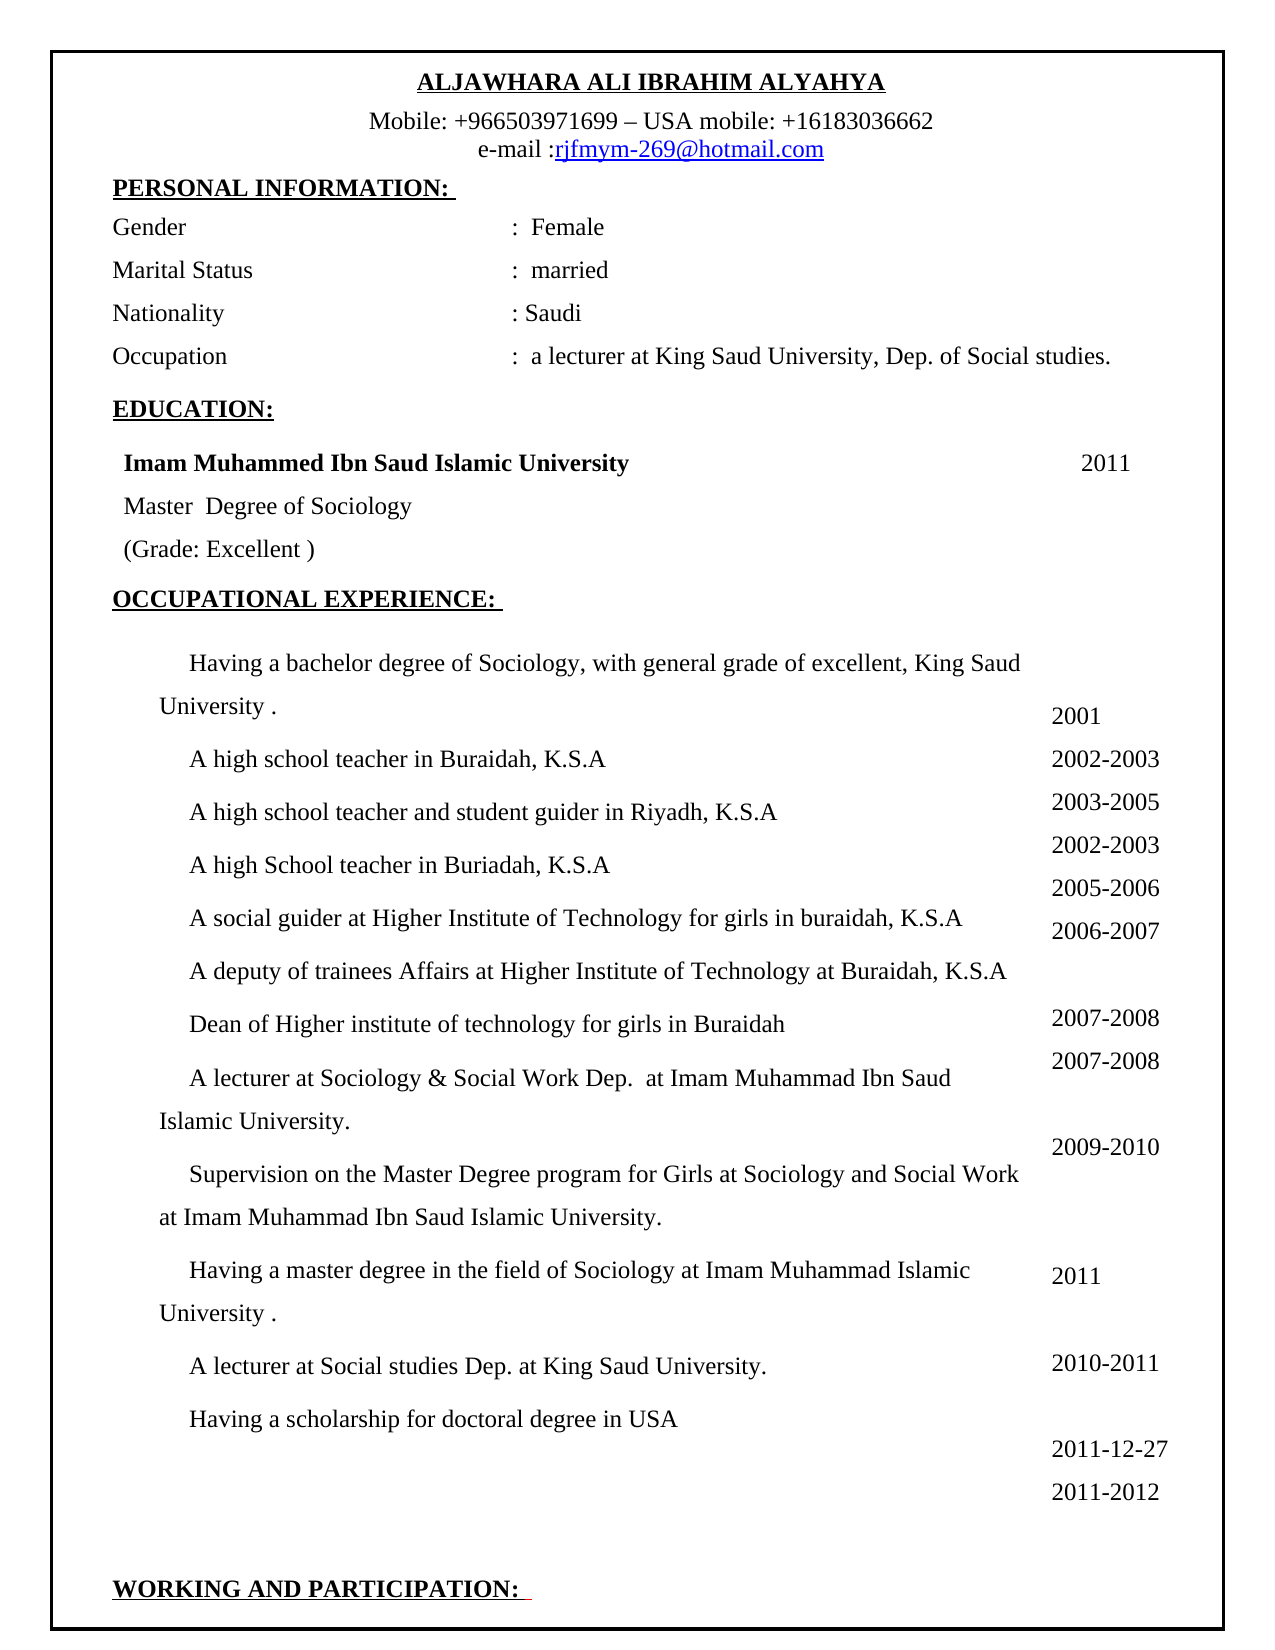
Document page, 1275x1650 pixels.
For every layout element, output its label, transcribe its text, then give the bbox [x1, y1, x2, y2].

text EDUCATION: [112, 394, 1181, 423]
text Marital Status : married [112, 255, 1181, 284]
text WORKING AND PARTICIPATION: [112, 1574, 1181, 1603]
title ALJAWHARA ALI IBRAHIM ALYAHYA [121, 67, 1181, 96]
text Nationality : Saudi [112, 298, 1181, 327]
table_header Imam Muhammed Ibn Saud Islamic University Master Degree of Sociology (Grade: Excellent ) [112, 448, 1040, 574]
text OCCUPATIONAL EXPERIENCE: [112, 584, 1181, 613]
text Gender : Female [112, 212, 1181, 241]
subtitle Mobile: +966503971699 – USA mobile: +16183036662 [121, 106, 1181, 134]
subtitle e-mail :rjfmym-269@hotmail.com [121, 134, 1181, 163]
text Occupation : a lecturer at King Saud University, Dep. of Social studies. [112, 341, 1181, 370]
text PERSONAL INFORMATION: [112, 173, 1181, 202]
table_header 2001 2002-2003 2003-2005 2002-2003 2005-2006 2006-2007 2007-2008 2007-2008 2009-2010 2011 2010-2011 2011-12-27 2011-2012 [1040, 638, 1190, 1564]
table_header 2011 [1040, 448, 1171, 574]
table_header Having a bachelor degree of Sociology, with general grade of excellent, King Saud University . A high school teacher in Buraidah, K.S.A A high school teacher and student guider in Riyadh, K.S.A A high School teacher in Buriadah, K.S.A A social guider at Higher Institute of Technology for girls in buraidah, K.S.A A deputy of trainees Affairs at Higher Institute of Technology at Buraidah, K.S.A Dean of Higher institute of technology for girls in Buraidah A lecturer at Sociology & Social Work Dep. at Imam Muhammad Ibn Saud Islamic University. Supervision on the Master Degree program for Girls at Sociology and Social Work at Imam Muhammad Ibn Saud Islamic University. Having a master degree in the field of Sociology at Imam Muhammad Islamic University . A lecturer at Social studies Dep. at King Saud University. Having a scholarship for doctoral degree in USA [110, 638, 1040, 1564]
